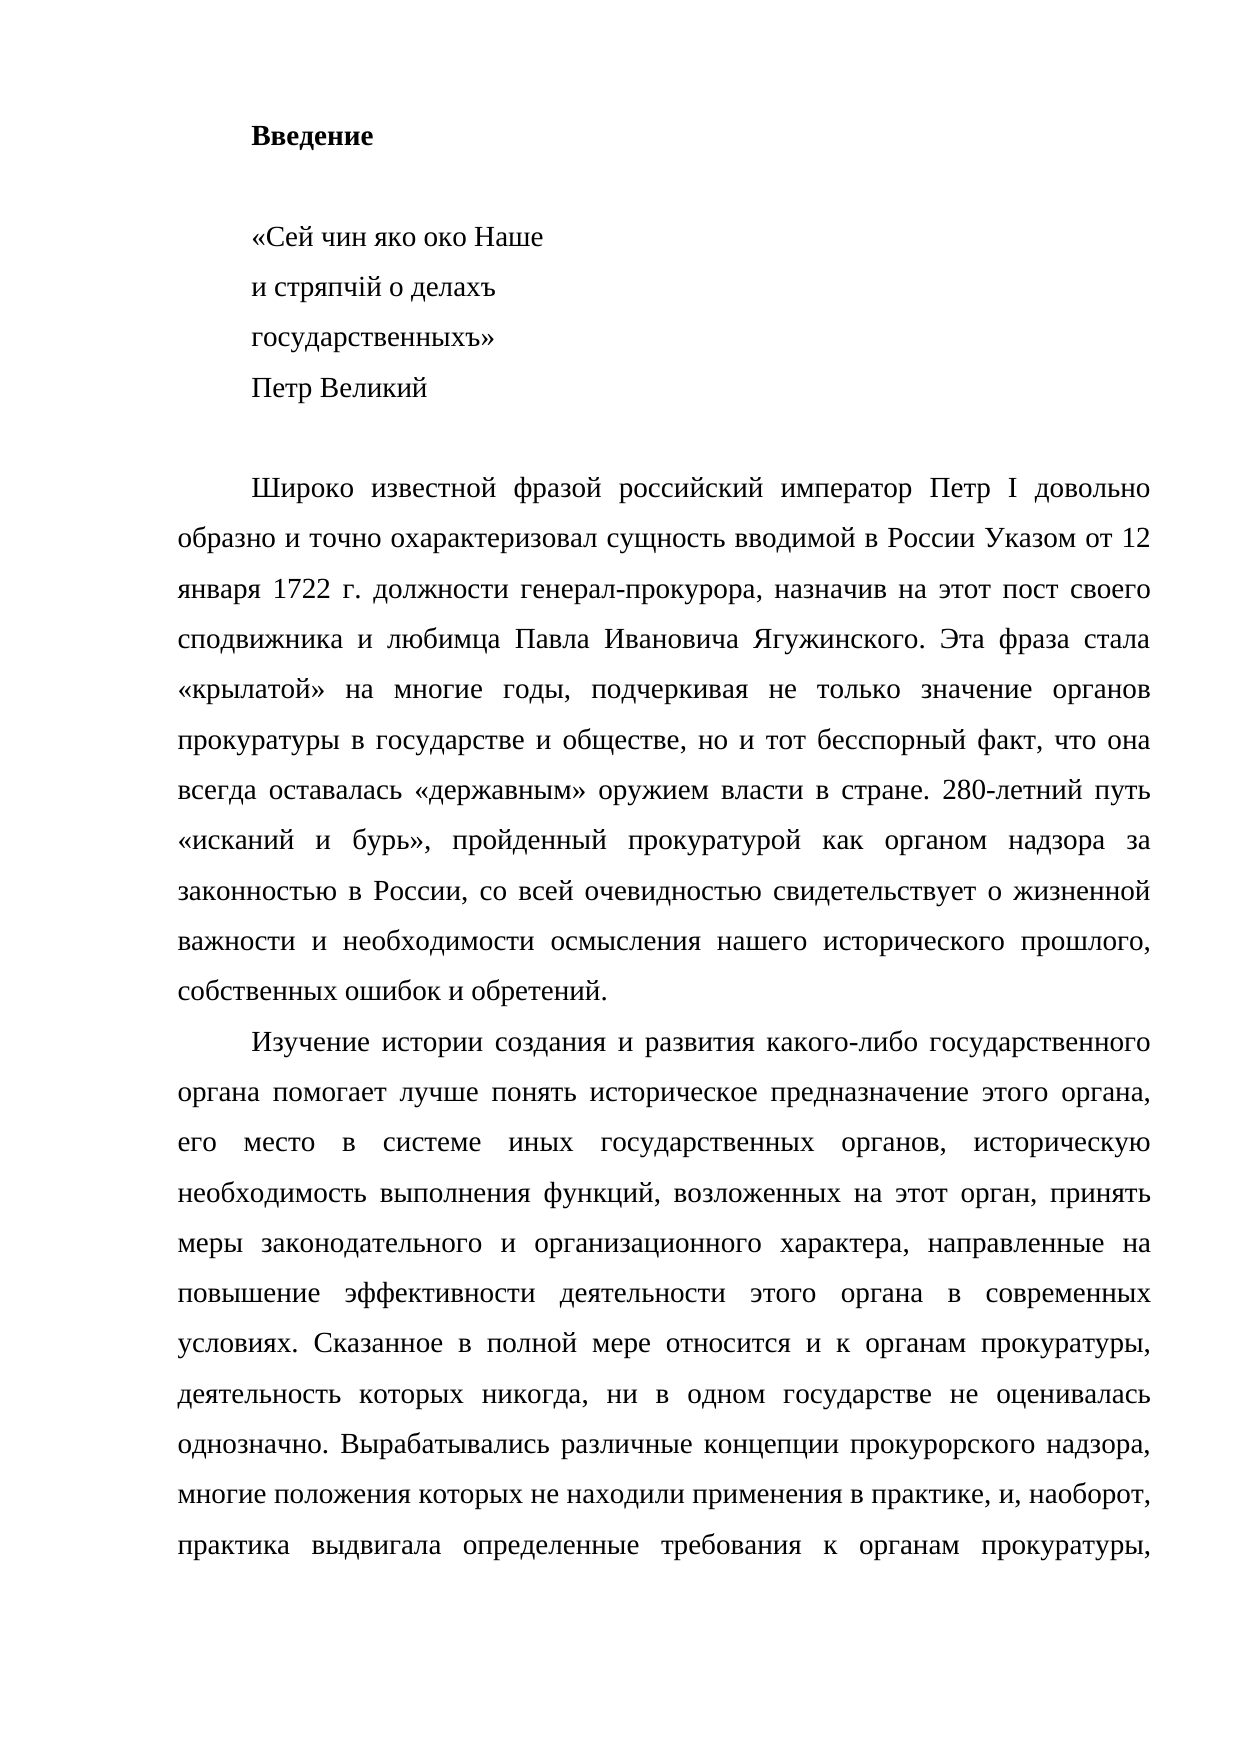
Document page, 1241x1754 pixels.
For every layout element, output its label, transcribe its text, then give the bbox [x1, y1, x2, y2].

text Введение [177, 118, 1152, 152]
title Петр Великий [177, 370, 1152, 403]
text Широко известной фразой российский император Петр I довольно образно и точно охарактеризовал сущность вводимой в России Указом от 12 января 1722 г. должности генерал-прокурора, назначив на этот пост своего сподвижника и любимца Павла Ивановича Ягужинского. Эта фраза стала «крылатой» на многие годы, подчеркивая не только значение органов прокуратуры в государстве и обществе, но и тот бесспорный факт, что она всегда оставалась «державным» оружием власти в стране. 280-летний путь «исканий и бурь», пройденный прокуратурой как органом надзора за законностью в России, со всей очевидностью свидетельствует о жизненной важности и необходимости осмысления нашего исторического прошлого, собственных ошибок и обретений. [177, 470, 1152, 1007]
title «Сей чин яко око Наше [177, 219, 1152, 252]
title государственныхъ» [177, 319, 1152, 353]
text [177, 1024, 1152, 1560]
title и стряпчiй о делахъ [177, 269, 1152, 303]
